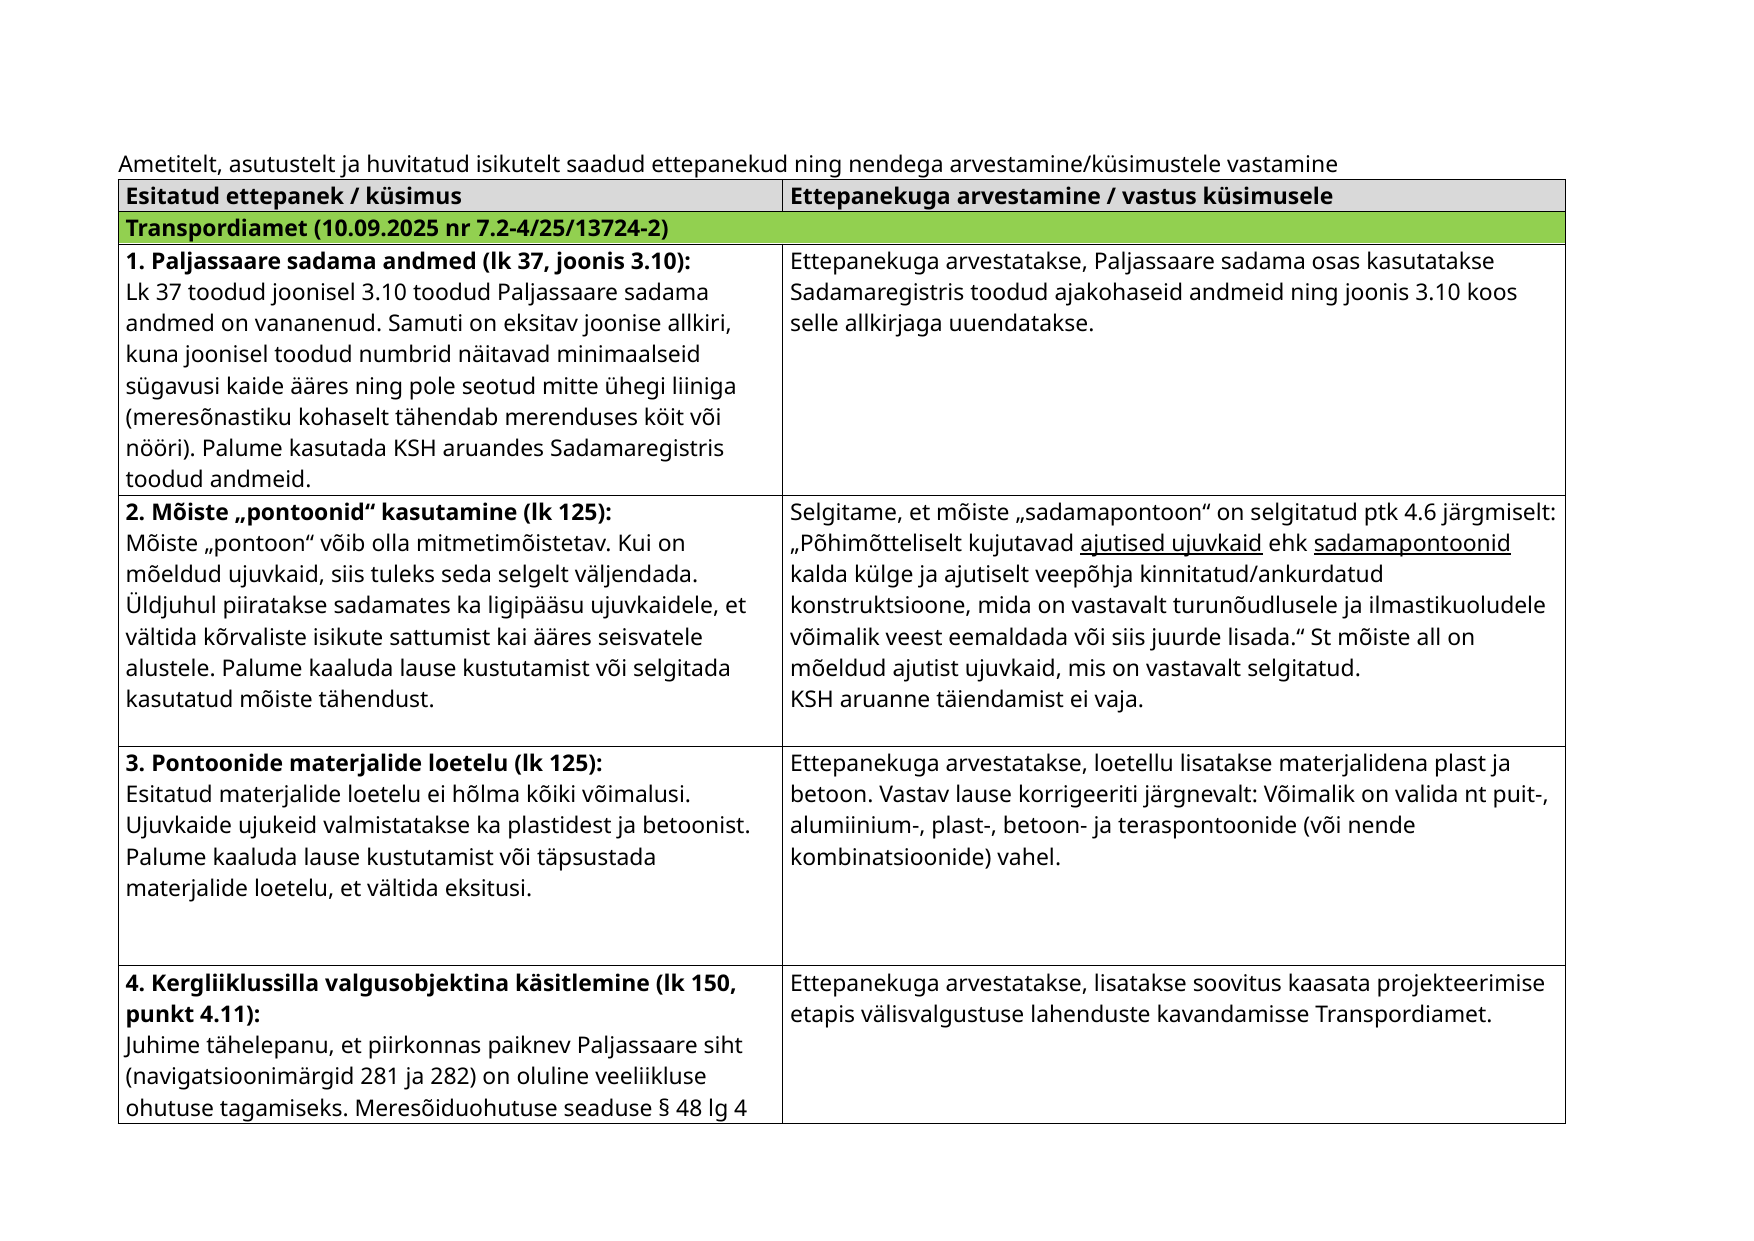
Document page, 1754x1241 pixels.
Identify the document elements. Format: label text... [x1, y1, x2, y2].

table_header Esitatud ettepanek / küsimus [119, 180, 782, 211]
table_header Ettepanekuga arvestamine / vastus küsimusele [783, 180, 1565, 211]
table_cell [119, 966, 782, 1123]
text Ametitelt, asutustelt ja huvitatud isikutelt saadud ettepanekud ning nendega arvestamine/küsimustele vastamine [118, 148, 1636, 179]
table_cell Transpordiamet (10.09.2025 nr 7.2-4/25/13724-2) [119, 212, 1565, 243]
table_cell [783, 966, 1565, 1123]
table_cell Ettepanekuga arvestatakse, loetellu lisatakse materjalidena plast ja betoon. Vastav lause korrigeeriti järgnevalt: Võimalik on valida nt puit-, alumiinium-, plast-, betoon- ja teraspontoonide (või nende kombinatsioonide) vahel. [783, 747, 1565, 965]
table_cell Ettepanekuga arvestatakse, Paljassaare sadama osas kasutatakse Sadamaregistris toodud ajakohaseid andmeid ning joonis 3.10 koos selle allkirjaga uuendatakse. [783, 245, 1565, 494]
table_cell 3. Pontoonide materjalide loetelu (lk 125): Esitatud materjalide loetelu ei hõlma kõiki võimalusi. Ujuvkaide ujukeid valmistatakse ka plastidest ja betoonist. Palume kaaluda lause kustutamist või täpsustada materjalide loetelu, et vältida eksitusi. [119, 747, 782, 965]
table_cell 1. Paljassaare sadama andmed (lk 37, joonis 3.10): Lk 37 toodud joonisel 3.10 toodud Paljassaare sadama andmed on vananenud. Samuti on eksitav joonise allkiri, kuna joonisel toodud numbrid näitavad minimaalseid sügavusi kaide ääres ning pole seotud mitte ühegi liiniga (meresõnastiku kohaselt tähendab merenduses köit või nööri). Palume kasutada KSH aruandes Sadamaregistris toodud andmeid. [119, 245, 782, 494]
table_cell Selgitame, et mõiste „sadamapontoon“ on selgitatud ptk 4.6 järgmiselt: „Põhimõtteliselt kujutavad ajutised ujuvkaid ehk sadamapontoonid kalda külge ja ajutiselt veepõhja kinnitatud/ankurdatud konstruktsioone, mida on vastavalt turunõudlusele ja ilmastikuoludele võimalik veest eemaldada või siis juurde lisada.“ St mõiste all on mõeldud ajutist ujuvkaid, mis on vastavalt selgitatud. KSH aruanne täiendamist ei vaja. [783, 496, 1565, 746]
table_cell 2. Mõiste „pontoonid“ kasutamine (lk 125): Mõiste „pontoon“ võib olla mitmetimõistetav. Kui on mõeldud ujuvkaid, siis tuleks seda selgelt väljendada. Üldjuhul piiratakse sadamates ka ligipääsu ujuvkaidele, et vältida kõrvaliste isikute sattumist kai ääres seisvatele alustele. Palume kaaluda lause kustutamist või selgitada kasutatud mõiste tähendust. [119, 496, 782, 746]
